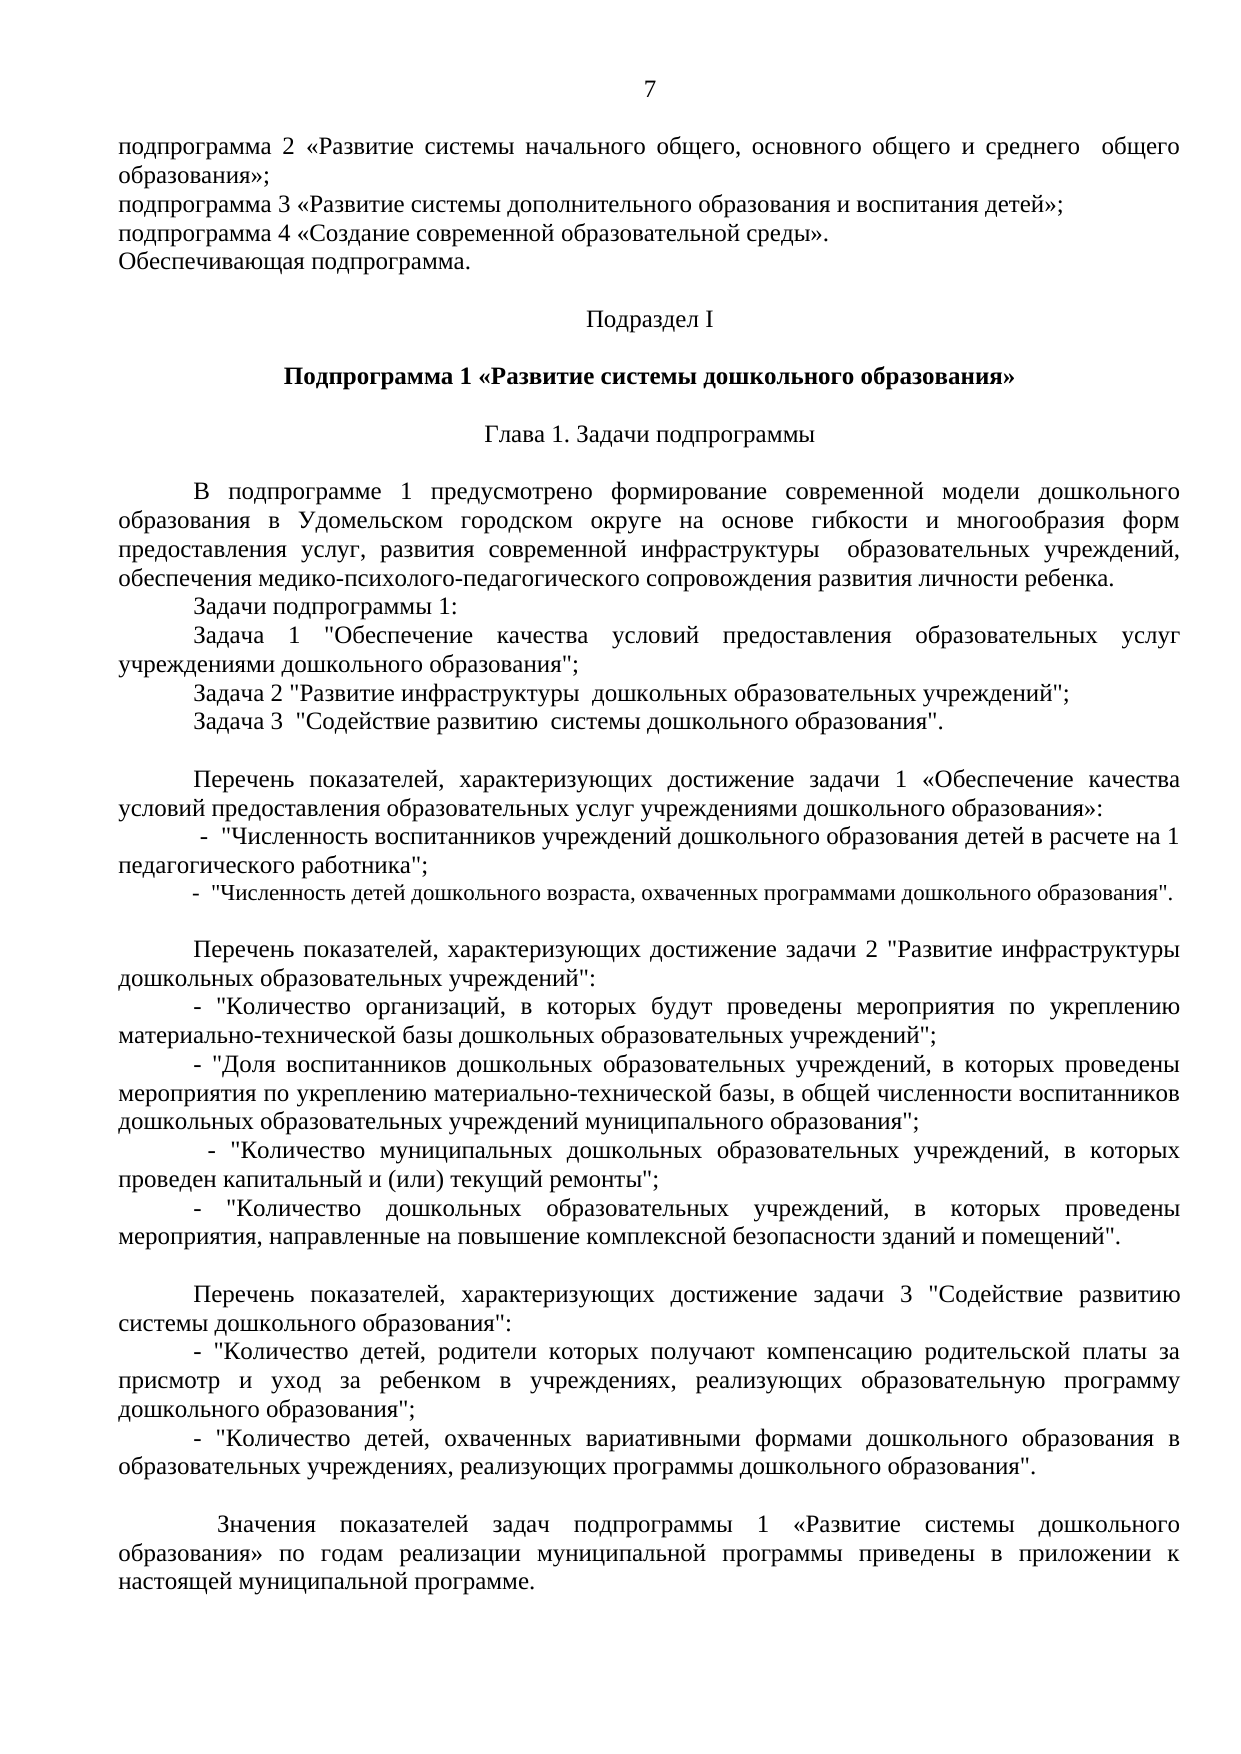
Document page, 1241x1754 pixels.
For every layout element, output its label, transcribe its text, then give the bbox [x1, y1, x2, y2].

text подпрограмма 2 «Развитие системы начального общего, основного общего и среднего общего образования»; [118, 131, 1181, 189]
text Задачи подпрограммы 1: [118, 591, 1181, 620]
text Задача 2 "Развитие инфраструктуры дошкольных образовательных учреждений"; [118, 678, 1181, 706]
text - "Количество дошкольных образовательных учреждений, в которых проведены мероприятия, направленные на повышение комплексной безопасности зданий и помещений". [118, 1193, 1181, 1250]
text Подпрограмма 1 «Развитие системы дошкольного образования» [118, 361, 1181, 390]
text - "Численность воспитанников учреждений дошкольного образования детей в расчете на 1 педагогического работника"; [118, 821, 1181, 879]
text Перечень показателей, характеризующих достижение задачи 3 "Содействие развитию системы дошкольного образования": [118, 1279, 1181, 1336]
text Обеспечивающая подпрограмма. [118, 246, 1181, 275]
text подпрограмма 3 «Развитие системы дополнительного образования и воспитания детей»; [118, 189, 1181, 218]
text - "Количество муниципальных дошкольных образовательных учреждений, в которых проведен капитальный и (или) текущий ремонты"; [118, 1135, 1181, 1193]
text Глава 1. Задачи подпрограммы [118, 419, 1181, 448]
text - "Численность детей дошкольного возраста, охваченных программами дошкольного образования". [118, 879, 1181, 905]
text Значения показателей задач подпрограммы 1 «Развитие системы дошкольного образования» по годам реализации муниципальной программы приведены в приложении к настоящей муниципальной программе. [118, 1509, 1181, 1595]
text подпрограмма 4 «Создание современной образовательной среды». [118, 218, 1181, 246]
text - "Количество детей, охваченных вариативными формами дошкольного образования в образовательных учреждениях, реализующих программы дошкольного образования". [118, 1423, 1181, 1480]
text Подраздел I [118, 304, 1181, 333]
text Задача 1 "Обеспечение качества условий предоставления образовательных услуг учреждениями дошкольного образования"; [118, 620, 1181, 678]
text - "Доля воспитанников дошкольных образовательных учреждений, в которых проведены мероприятия по укреплению материально-технической базы, в общей численности воспитанников дошкольных образовательных учреждений муниципального образования"; [118, 1049, 1181, 1135]
text Перечень показателей, характеризующих достижение задачи 1 «Обеспечение качества условий предоставления образовательных услуг учреждениями дошкольного образования»: [118, 764, 1181, 821]
text Задача 3 "Содействие развитию системы дошкольного образования". [118, 706, 1181, 735]
text В подпрограмме 1 предусмотрено формирование современной модели дошкольного образования в Удомельском городском округе на основе гибкости и многообразия форм предоставления услуг, развития современной инфраструктуры образовательных учреждений, обеспечения медико-психолого-педагогического сопровождения развития личности ребенка. [118, 476, 1181, 591]
text Перечень показателей, характеризующих достижение задачи 2 "Развитие инфраструктуры дошкольных образовательных учреждений": [118, 934, 1181, 991]
text - "Количество детей, родители которых получают компенсацию родительской платы за присмотр и уход за ребенком в учреждениях, реализующих образовательную программу дошкольного образования"; [118, 1336, 1181, 1423]
text - "Количество организаций, в которых будут проведены мероприятия по укреплению материально-технической базы дошкольных образовательных учреждений"; [118, 991, 1181, 1049]
